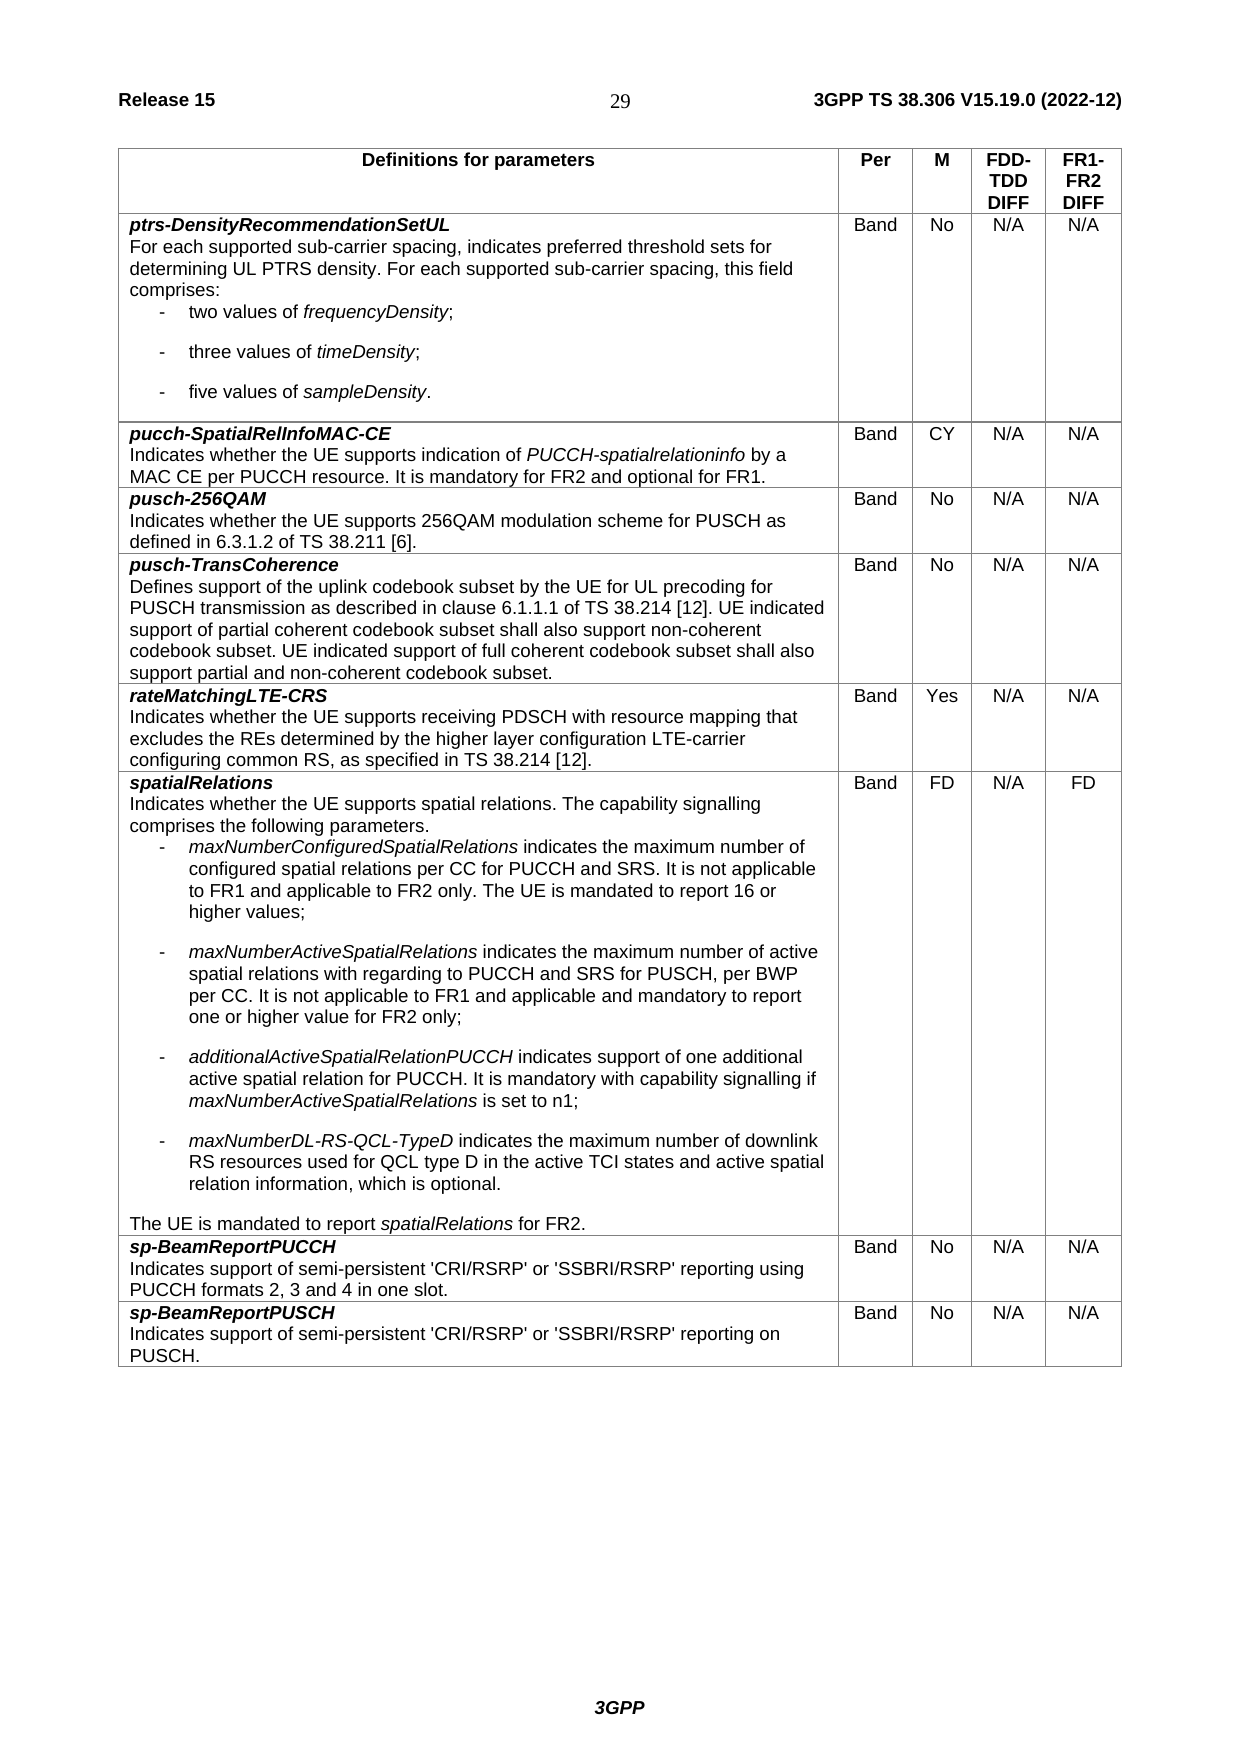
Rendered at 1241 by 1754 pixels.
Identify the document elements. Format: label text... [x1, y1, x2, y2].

table_cell N/A [972, 772, 1045, 1235]
table_cell spatialRelations Indicates whether the UE supports spatial relations. The capability signalling comprises the following parameters. - maxNumberConfiguredSpatialRelations indicates the maximum number of configured spatial relations per CC for PUCCH and SRS. It is not applicable to FR1 and applicable to FR2 only. The UE is mandated to report 16 or higher values; - maxNumberActiveSpatialRelations indicates the maximum number of active spatial relations with regarding to PUCCH and SRS for PUSCH, per BWP per CC. It is not applicable to FR1 and applicable and mandatory to report one or higher value for FR2 only; - additionalActiveSpatialRelationPUCCH indicates support of one additional active spatial relation for PUCCH. It is mandatory with capability signalling if maxNumberActiveSpatialRelations is set to n1; - maxNumberDL-RS-QCL-TypeD indicates the maximum number of downlink RS resources used for QCL type D in the active TCI states and active spatial relation information, which is optional. The UE is mandated to report spatialRelations for FR2. [119, 772, 838, 1235]
table_cell Band [839, 554, 912, 683]
table_cell ptrs-DensityRecommendationSetUL For each supported sub-carrier spacing, indicates preferred threshold sets for determining UL PTRS density. For each supported sub-carrier spacing, this field comprises: - two values of frequencyDensity; - three values of timeDensity; - five values of sampleDensity. [119, 214, 838, 421]
table_cell FD [913, 772, 971, 1235]
table_cell No [913, 1236, 971, 1301]
table_cell sp-BeamReportPUSCH Indicates support of semi-persistent 'CRI/RSRP' or 'SSBRI/RSRP' reporting on PUSCH. [119, 1302, 838, 1366]
table_cell N/A [1046, 1302, 1121, 1366]
table_cell Band [839, 423, 912, 487]
table_cell No [913, 488, 971, 553]
table_cell pusch-256QAM Indicates whether the UE supports 256QAM modulation scheme for PUSCH as defined in 6.3.1.2 of TS 38.211 [6]. [119, 488, 838, 553]
table_header Definitions for parameters [119, 149, 838, 213]
table_cell rateMatchingLTE-CRS Indicates whether the UE supports receiving PDSCH with resource mapping that excludes the REs determined by the higher layer configuration LTE-carrier configuring common RS, as specified in TS 38.214 [12]. [119, 684, 838, 771]
table_cell CY [913, 423, 971, 487]
table_cell N/A [972, 1236, 1045, 1301]
table_cell pusch-TransCoherence Defines support of the uplink codebook subset by the UE for UL precoding for PUSCH transmission as described in clause 6.1.1.1 of TS 38.214 [12]. UE indicated support of partial coherent codebook subset shall also support non-coherent codebook subset. UE indicated support of full coherent codebook subset shall also support partial and non-coherent codebook subset. [119, 554, 838, 683]
table_header M [913, 149, 971, 213]
table_cell N/A [972, 423, 1045, 487]
table_cell Band [839, 684, 912, 771]
table_cell N/A [972, 554, 1045, 683]
table_cell pucch-SpatialRelInfoMAC-CE Indicates whether the UE supports indication of PUCCH-spatialrelationinfo by a MAC CE per PUCCH resource. It is mandatory for FR2 and optional for FR1. [119, 423, 838, 487]
table_cell No [913, 1302, 971, 1366]
table_cell N/A [1046, 684, 1121, 771]
table_cell Yes [913, 684, 971, 771]
table_cell N/A [972, 488, 1045, 553]
table_cell N/A [1046, 214, 1121, 421]
table_cell N/A [1046, 554, 1121, 683]
table_header Per [839, 149, 912, 213]
table_cell N/A [1046, 488, 1121, 553]
table_cell N/A [1046, 423, 1121, 487]
table_header FR1-FR2 DIFF [1046, 149, 1121, 213]
table_cell FD [1046, 772, 1121, 1235]
table_header FDD-TDD DIFF [972, 149, 1045, 213]
table_cell No [913, 554, 971, 683]
table_cell No [913, 214, 971, 421]
table_cell N/A [972, 1302, 1045, 1366]
table_cell Band [839, 1236, 912, 1301]
table_cell Band [839, 214, 912, 421]
table_cell N/A [972, 214, 1045, 421]
table_cell Band [839, 488, 912, 553]
table_cell Band [839, 1302, 912, 1366]
table_cell Band [839, 772, 912, 1235]
table_cell N/A [972, 684, 1045, 771]
table_cell sp-BeamReportPUCCH Indicates support of semi-persistent 'CRI/RSRP' or 'SSBRI/RSRP' reporting using PUCCH formats 2, 3 and 4 in one slot. [119, 1236, 838, 1301]
table_cell N/A [1046, 1236, 1121, 1301]
